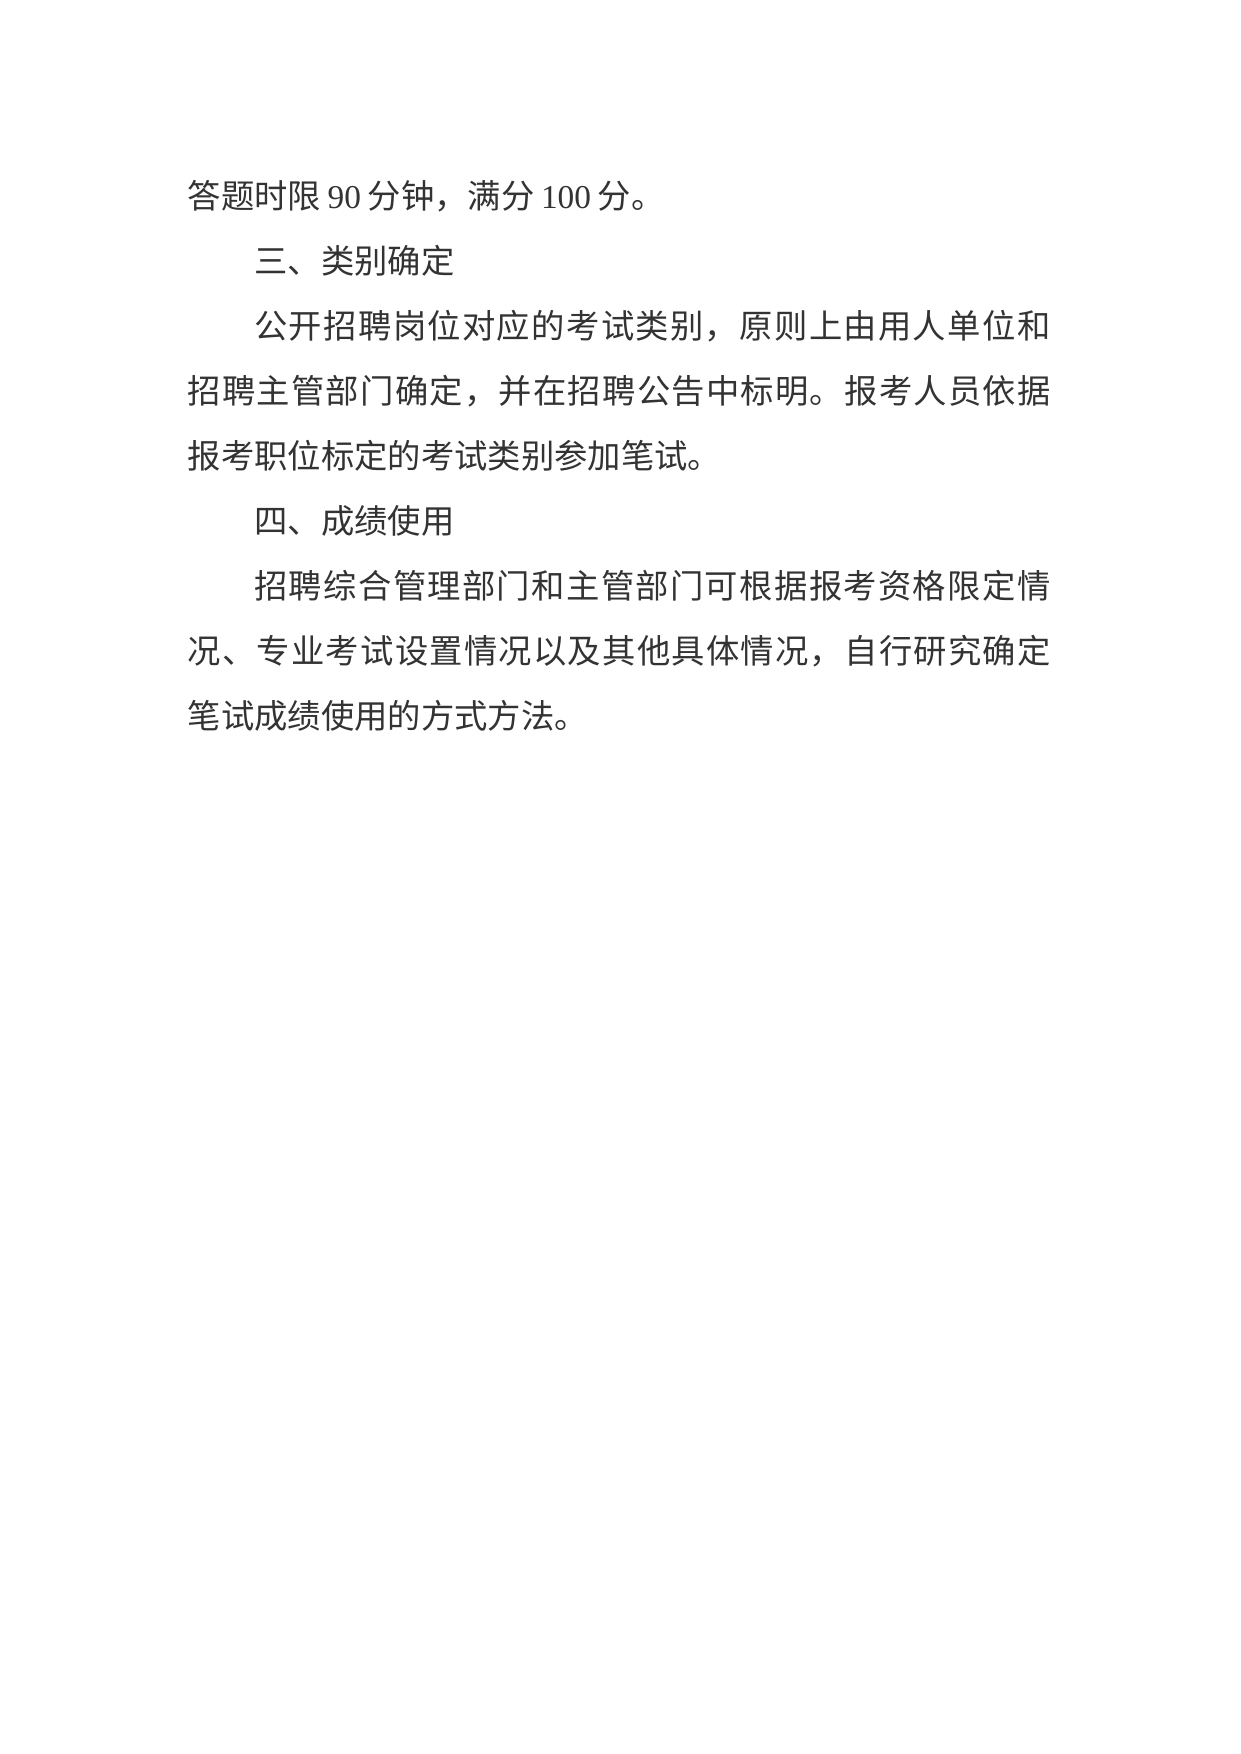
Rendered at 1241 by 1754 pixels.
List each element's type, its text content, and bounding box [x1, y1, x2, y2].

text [187, 162, 1053, 227]
text 三、类别确定 [187, 227, 1053, 292]
text 公开招聘岗位对应的考试类别，原则上由用人单位和招聘主管部门确定，并在招聘公告中标明。报考人员依据报考职位标定的考试类别参加笔试。 [187, 292, 1053, 487]
text 招聘综合管理部门和主管部门可根据报考资格限定情况、专业考试设置情况以及其他具体情况，自行研究确定笔试成绩使用的方式方法。 [187, 552, 1053, 747]
text 四、成绩使用 [187, 487, 1053, 552]
